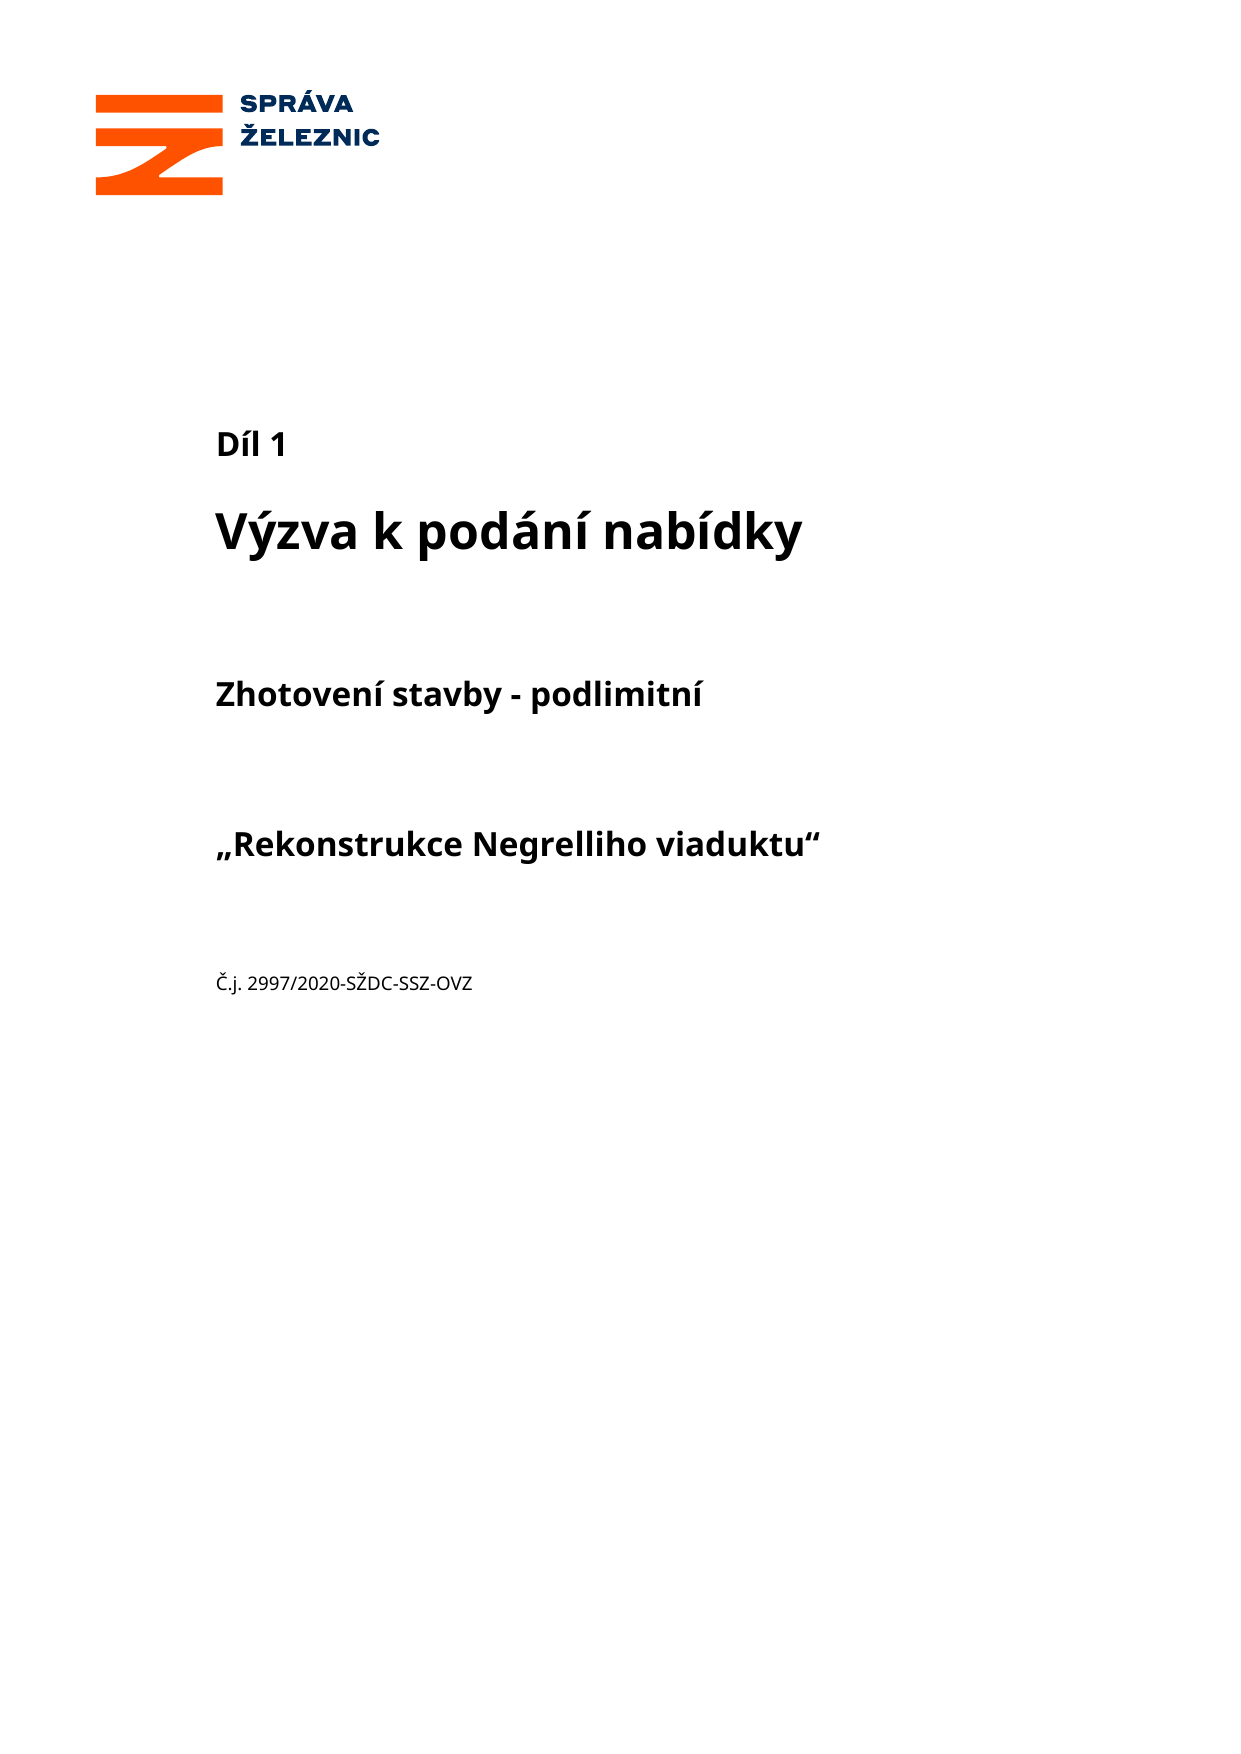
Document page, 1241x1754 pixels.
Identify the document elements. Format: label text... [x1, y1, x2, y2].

text Zhotovení stavby - podlimitní [216, 671, 1122, 716]
list Č.j. 2997/2020-SŽDC-SSZ-OVZ [216, 970, 1122, 996]
text Výzva k podání nabídky [216, 496, 1122, 564]
text Díl 1 [216, 421, 1122, 466]
text „Rekonstrukce Negrelliho viaduktu“ [216, 820, 1122, 866]
